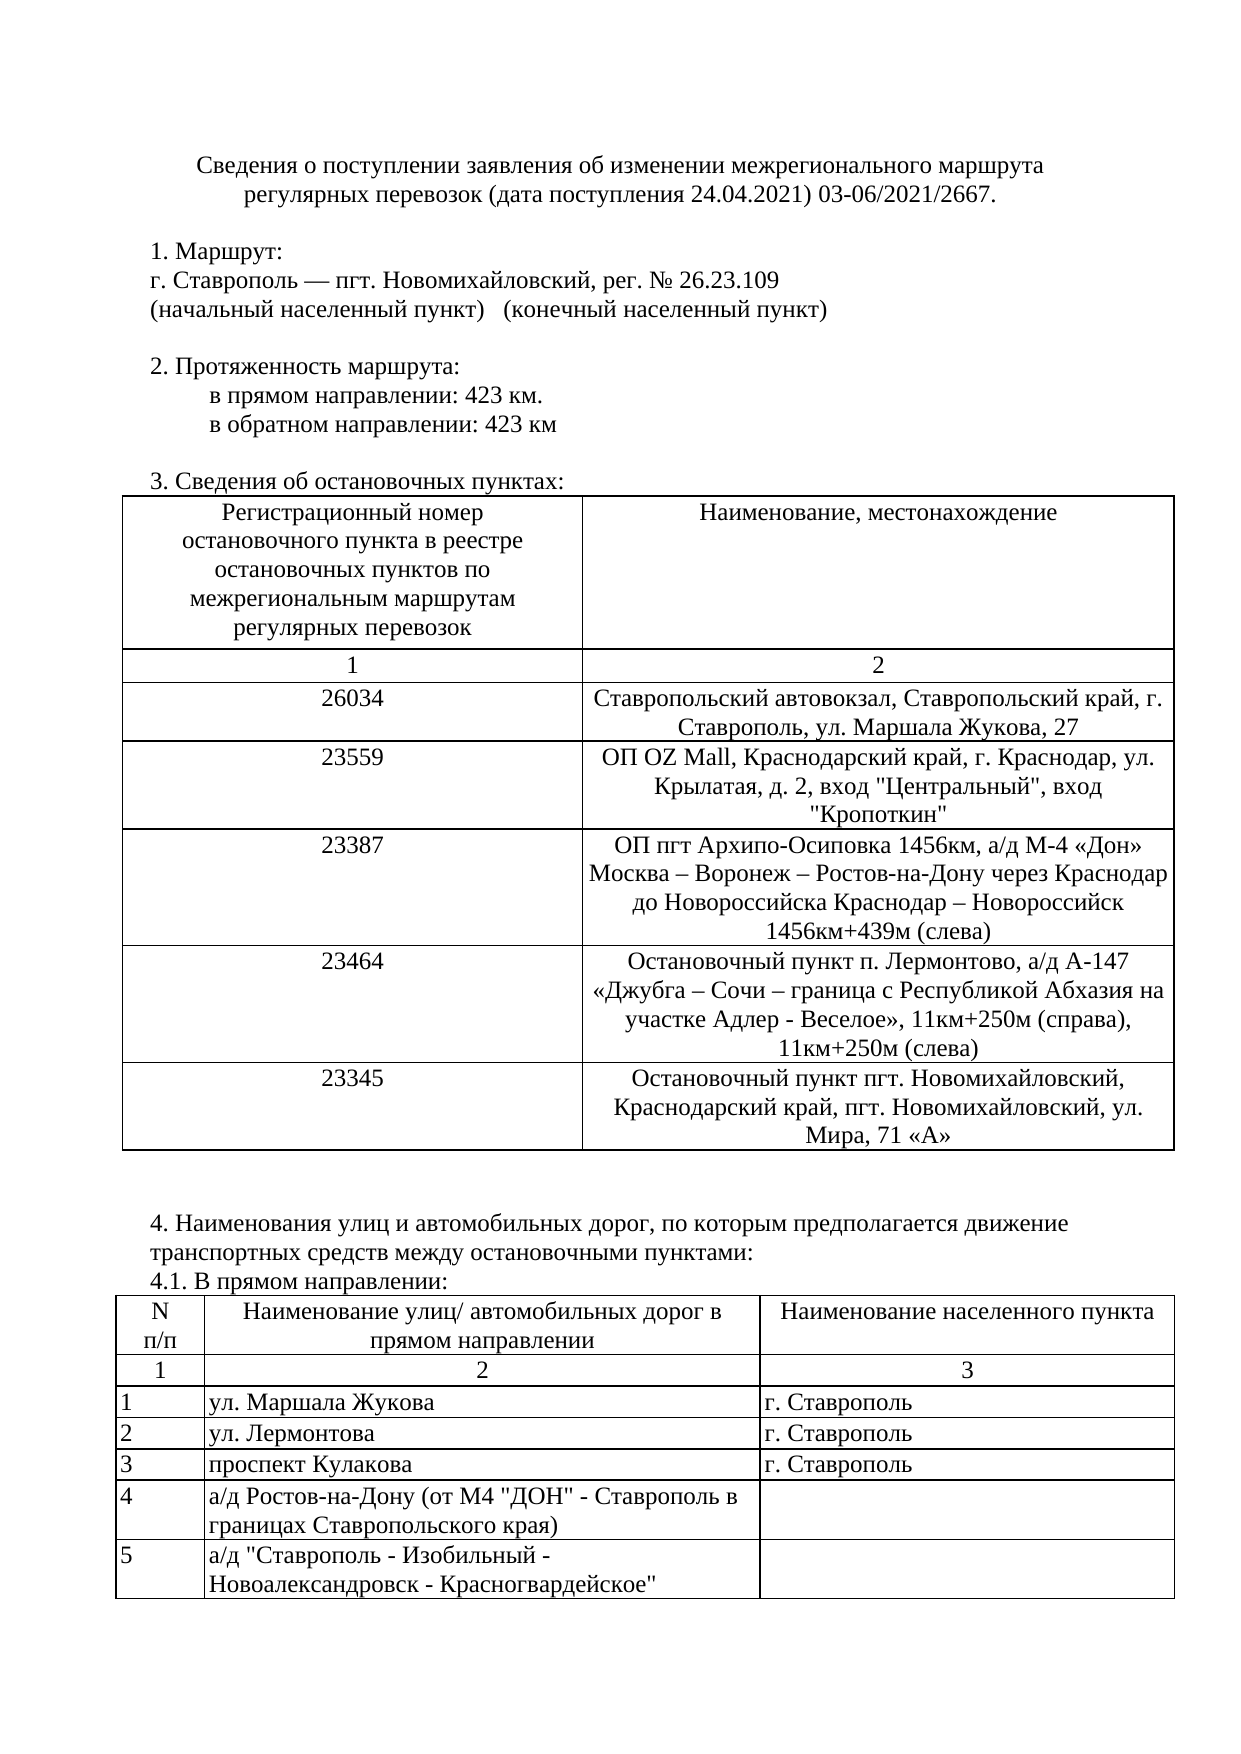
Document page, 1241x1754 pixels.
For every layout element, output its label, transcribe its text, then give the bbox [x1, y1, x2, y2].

table_cell ул. Маршала Жукова [205, 1387, 759, 1416]
text 4. Наименования улиц и автомобильных дорог, по которым предполагается движение транспортных средств между остановочными пунктами: [150, 1208, 1090, 1266]
table_cell а/д "Ставрополь - Изобильный - Новоалександровск - Красногвардейское" [205, 1540, 759, 1597]
table_cell [761, 1481, 1174, 1538]
table_cell Остановочный пункт пгт. Новомихайловский, Краснодарский край, пгт. Новомихайловский, ул. Мира, 71 «А» [583, 1063, 1173, 1149]
table_cell [761, 1540, 1174, 1597]
table_cell ОП пгт Архипо-Осиповка 1456км, а/д М-4 «Дон» Москва – Воронеж – Ростов-на-Дону через Краснодар до Новороссийска Краснодар – Новороссийск 1456км+439м (слева) [583, 830, 1173, 945]
table_cell 23345 [123, 1063, 582, 1149]
table_cell 3 [761, 1355, 1174, 1385]
table_cell ОП OZ Mall, Краснодарский край, г. Краснодар, ул. Крылатая, д. 2, вход "Центральный", вход "Кропоткин" [583, 742, 1173, 828]
table_header Наименование, местонахождение [583, 497, 1173, 648]
table_cell г. Ставрополь [761, 1450, 1174, 1479]
table_cell проспект Кулакова [205, 1450, 759, 1479]
table_cell Остановочный пункт п. Лермонтово, а/д А-147 «Джубга – Сочи – граница с Республикой Абхазия на участке Адлер - Веселое», 11км+250м (справа), 11км+250м (слева) [583, 946, 1173, 1061]
text в обратном направлении: 423 км [150, 409, 1090, 437]
table_cell 2 [117, 1418, 204, 1448]
table_cell 2 [205, 1355, 759, 1385]
text (начальный населенный пункт) (конечный населенный пункт) [150, 294, 1090, 322]
table_cell г. Ставрополь [761, 1387, 1174, 1416]
table_cell 23387 [123, 830, 582, 945]
text 2. Протяженность маршрута: [150, 351, 1090, 380]
table_header Наименование улиц/ автомобильных дорог в прямом направлении [205, 1296, 759, 1353]
table_cell 5 [117, 1540, 204, 1597]
text 1. Маршрут: [150, 236, 1090, 265]
table_cell 1 [117, 1355, 204, 1385]
text 4.1. В прямом направлении: [150, 1266, 1090, 1294]
table_cell 1 [117, 1387, 204, 1416]
table_cell Ставропольский автовокзал, Ставропольский край, г. Ставрополь, ул. Маршала Жукова, 27 [583, 683, 1173, 740]
table_cell 2 [583, 650, 1173, 681]
table_header Регистрационный номер остановочного пункта в реестре остановочных пунктов по межрегиональным маршрутам регулярных перевозок [123, 497, 582, 648]
text 3. Сведения об остановочных пунктах: [150, 466, 1090, 495]
text в прямом направлении: 423 км. [150, 380, 1090, 409]
table_cell 4 [117, 1481, 204, 1538]
table_cell г. Ставрополь [761, 1418, 1174, 1448]
table_cell 3 [117, 1450, 204, 1479]
table_cell 23559 [123, 742, 582, 828]
table_cell ул. Лермонтова [205, 1418, 759, 1448]
table_cell 26034 [123, 683, 582, 740]
text г. Ставрополь — пгт. Новомихайловский, рег. № 26.23.109 [150, 265, 1090, 294]
table_header N п/п [117, 1296, 204, 1353]
table_cell а/д Ростов-на-Дону (от М4 "ДОН" - Ставрополь в границах Ставропольского края) [205, 1481, 759, 1538]
table_cell 1 [123, 650, 582, 681]
table_cell 23464 [123, 946, 582, 1061]
table_header Наименование населенного пункта [761, 1296, 1174, 1353]
text Сведения о поступлении заявления об изменении межрегионального маршрута регулярных перевозок (дата поступления 24.04.2021) 03-06/2021/2667. [150, 150, 1090, 207]
